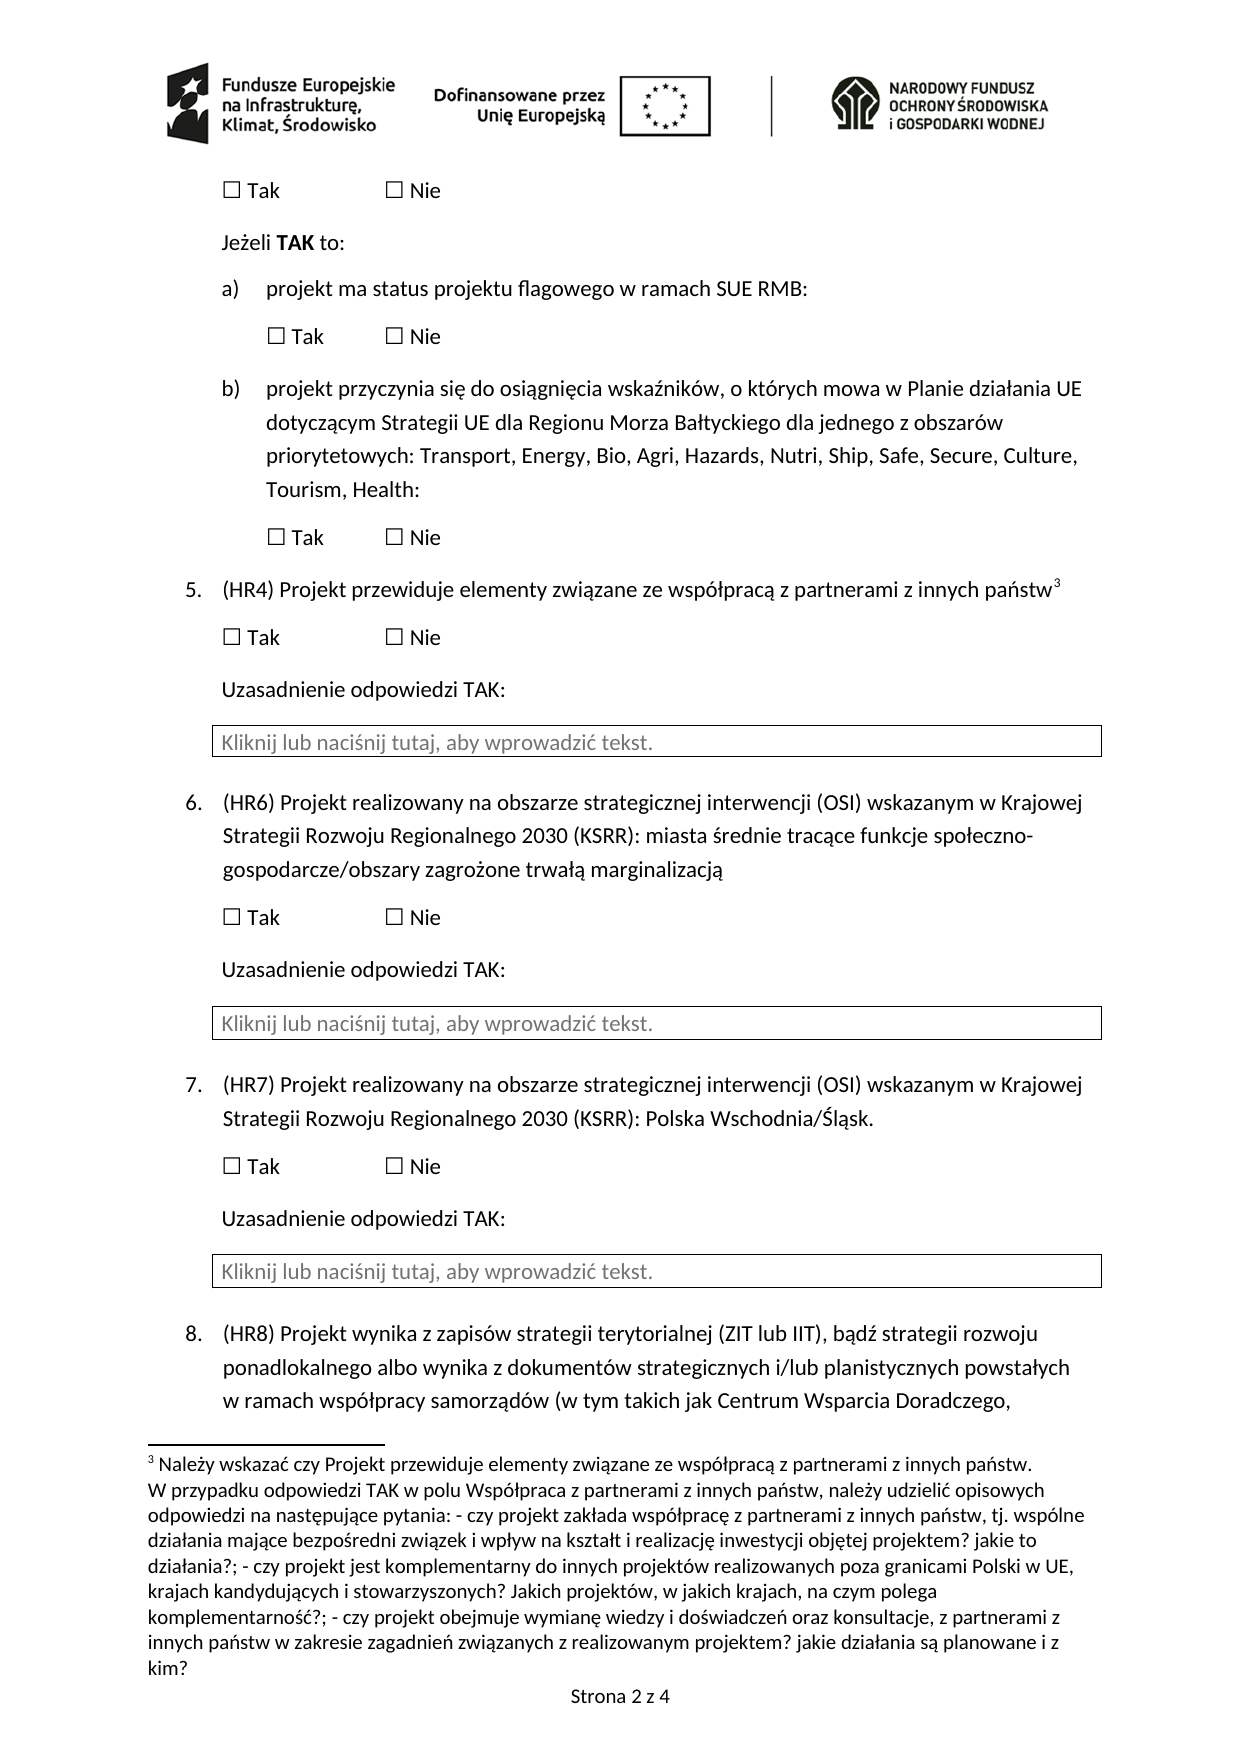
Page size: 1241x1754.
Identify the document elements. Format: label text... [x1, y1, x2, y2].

text Tak Nie [221, 174, 1093, 205]
list projekt przyczynia się do osiągnięcia wskaźników, o których mowa w Planie działania UE dotyczącym Strategii UE dla Regionu Morza Bałtyckiego dla jednego z obszarów priorytetowych: Transport, Energy, Bio, Agri, Hazards, Nutri, Ship, Safe, Secure, Culture, Tourism, Health: [221, 374, 1093, 503]
list (HR4) Projekt przewiduje elementy związane ze współpracą z partnerami z innych państw [185, 575, 1093, 603]
text Uzasadnienie odpowiedzi TAK: [221, 675, 1093, 703]
text Tak Nie [221, 1150, 1093, 1181]
text Tak Nie [266, 521, 1093, 552]
text Tak Nie [221, 621, 1093, 652]
text Tak Nie [266, 320, 1093, 351]
picture [147, 42, 1092, 164]
text Uzasadnienie odpowiedzi TAK: [221, 955, 1093, 983]
list (HR6) Projekt realizowany na obszarze strategicznej interwencji (OSI) wskazanym w Krajowej Strategii Rozwoju Regionalnego 2030 (KSRR): miasta średnie tracące funkcje społeczno-gospodarcze/obszary zagrożone trwałą marginalizacją [185, 788, 1093, 883]
text Uzasadnienie odpowiedzi TAK: [221, 1204, 1093, 1232]
text Jeżeli TAK to: [221, 228, 1093, 256]
text Tak Nie [221, 901, 1093, 932]
list projekt ma status projektu flagowego w ramach SUE RMB: [221, 274, 1093, 302]
list (HR7) Projekt realizowany na obszarze strategicznej interwencji (OSI) wskazanym w Krajowej Strategii Rozwoju Regionalnego 2030 (KSRR): Polska Wschodnia/Śląsk. [185, 1070, 1093, 1132]
